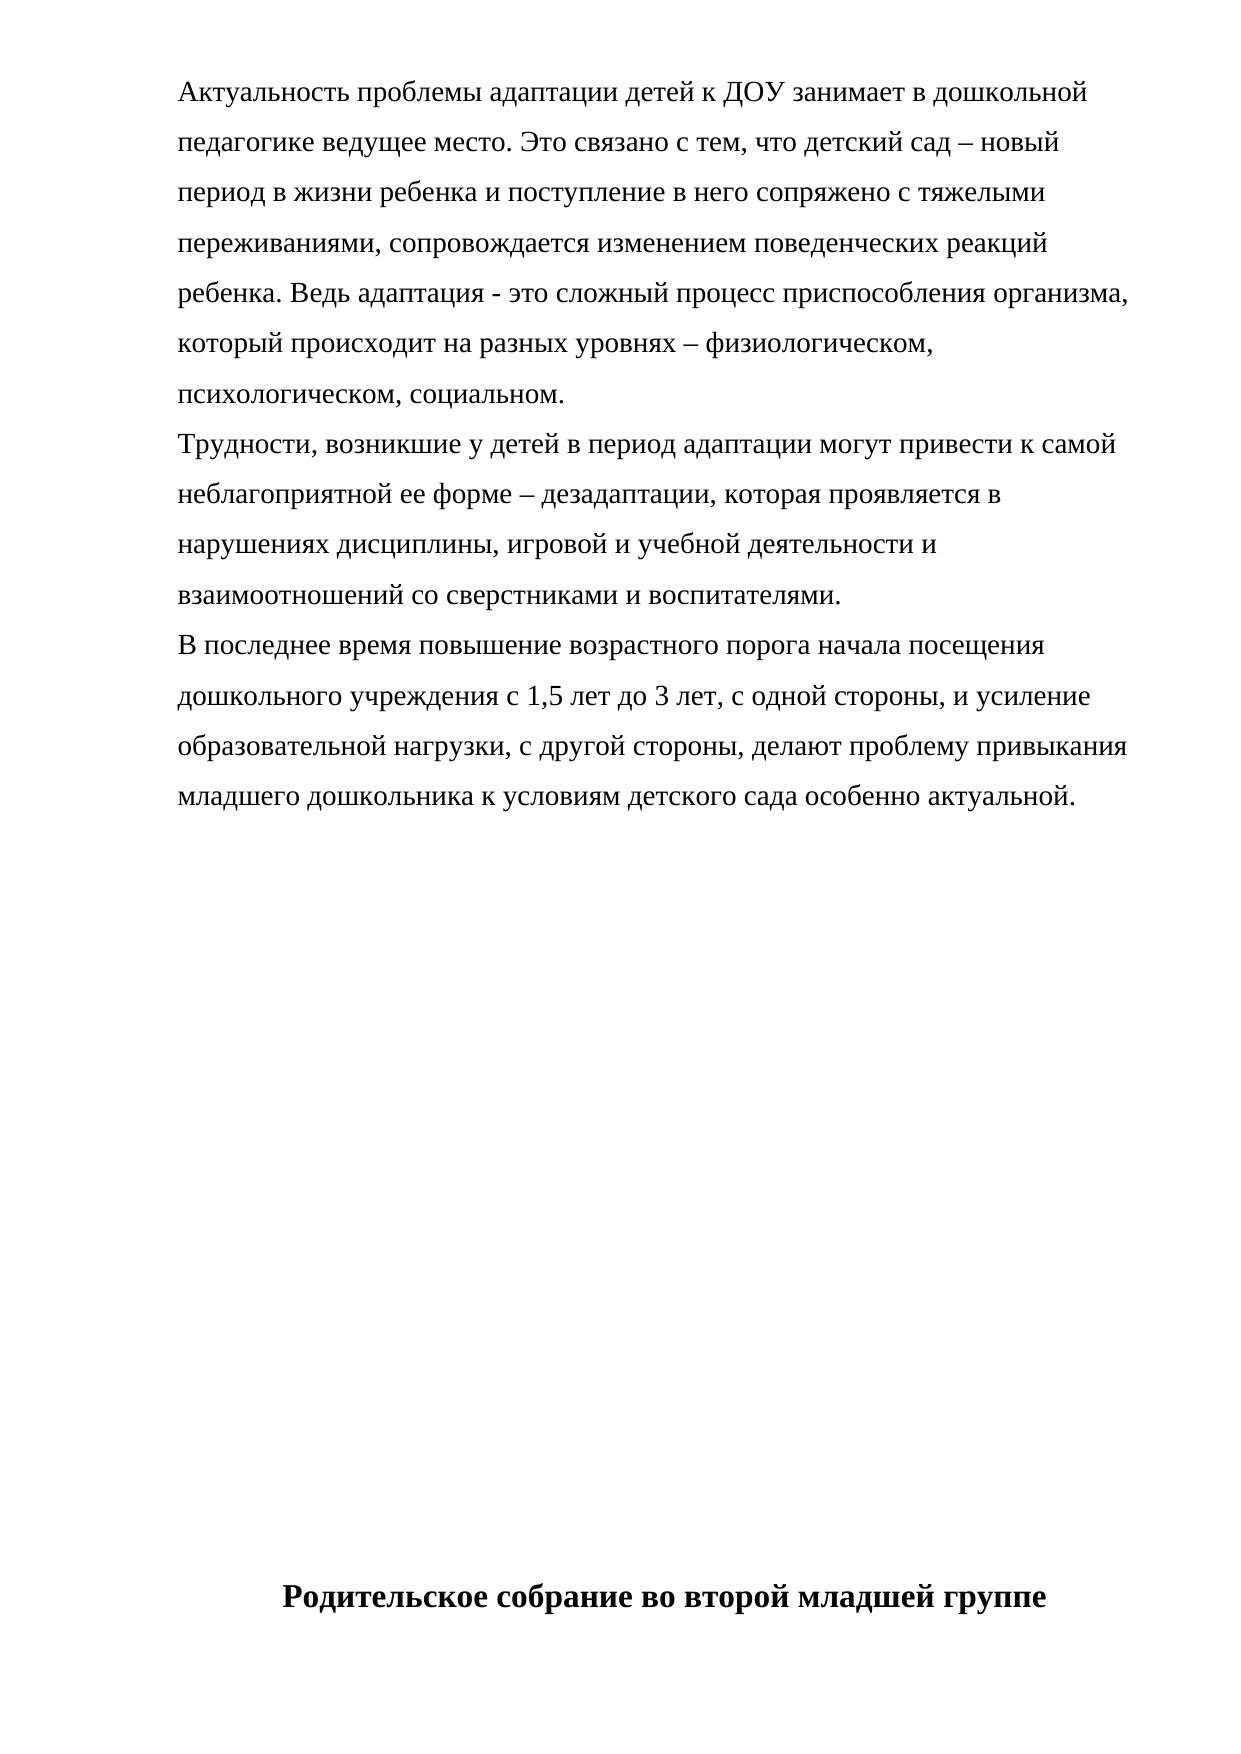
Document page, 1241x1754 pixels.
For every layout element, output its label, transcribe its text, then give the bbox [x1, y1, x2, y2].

text В последнее время повышение возрастного порога начала посещения дошкольного учреждения с 1,5 лет до 3 лет, с одной стороны, и усиление образовательной нагрузки, с другой стороны, делают проблему привыкания младшего дошкольника к условиям детского сада особенно актуальной. [177, 627, 1152, 812]
text Родительское собрание во второй младшей группе [177, 1576, 1152, 1614]
text Трудности, возникшие у детей в период адаптации могут привести к самой неблагоприятной ее форме – дезадаптации, которая проявляется в нарушениях дисциплины, игровой и учебной деятельности и взаимоотношений со сверстниками и воспитателями. [177, 426, 1152, 611]
text Актуальность проблемы адаптации детей к ДОУ занимает в дошкольной педагогике ведущее место. Это связано с тем, что детский сад – новый период в жизни ребенка и поступление в него сопряжено с тяжелыми переживаниями, сопровождается изменением поведенческих реакций ребенка. Ведь адаптация - это сложный процесс приспособления организма, который происходит на разных уровнях – физиологическом, психологическом, социальном. [177, 74, 1152, 409]
